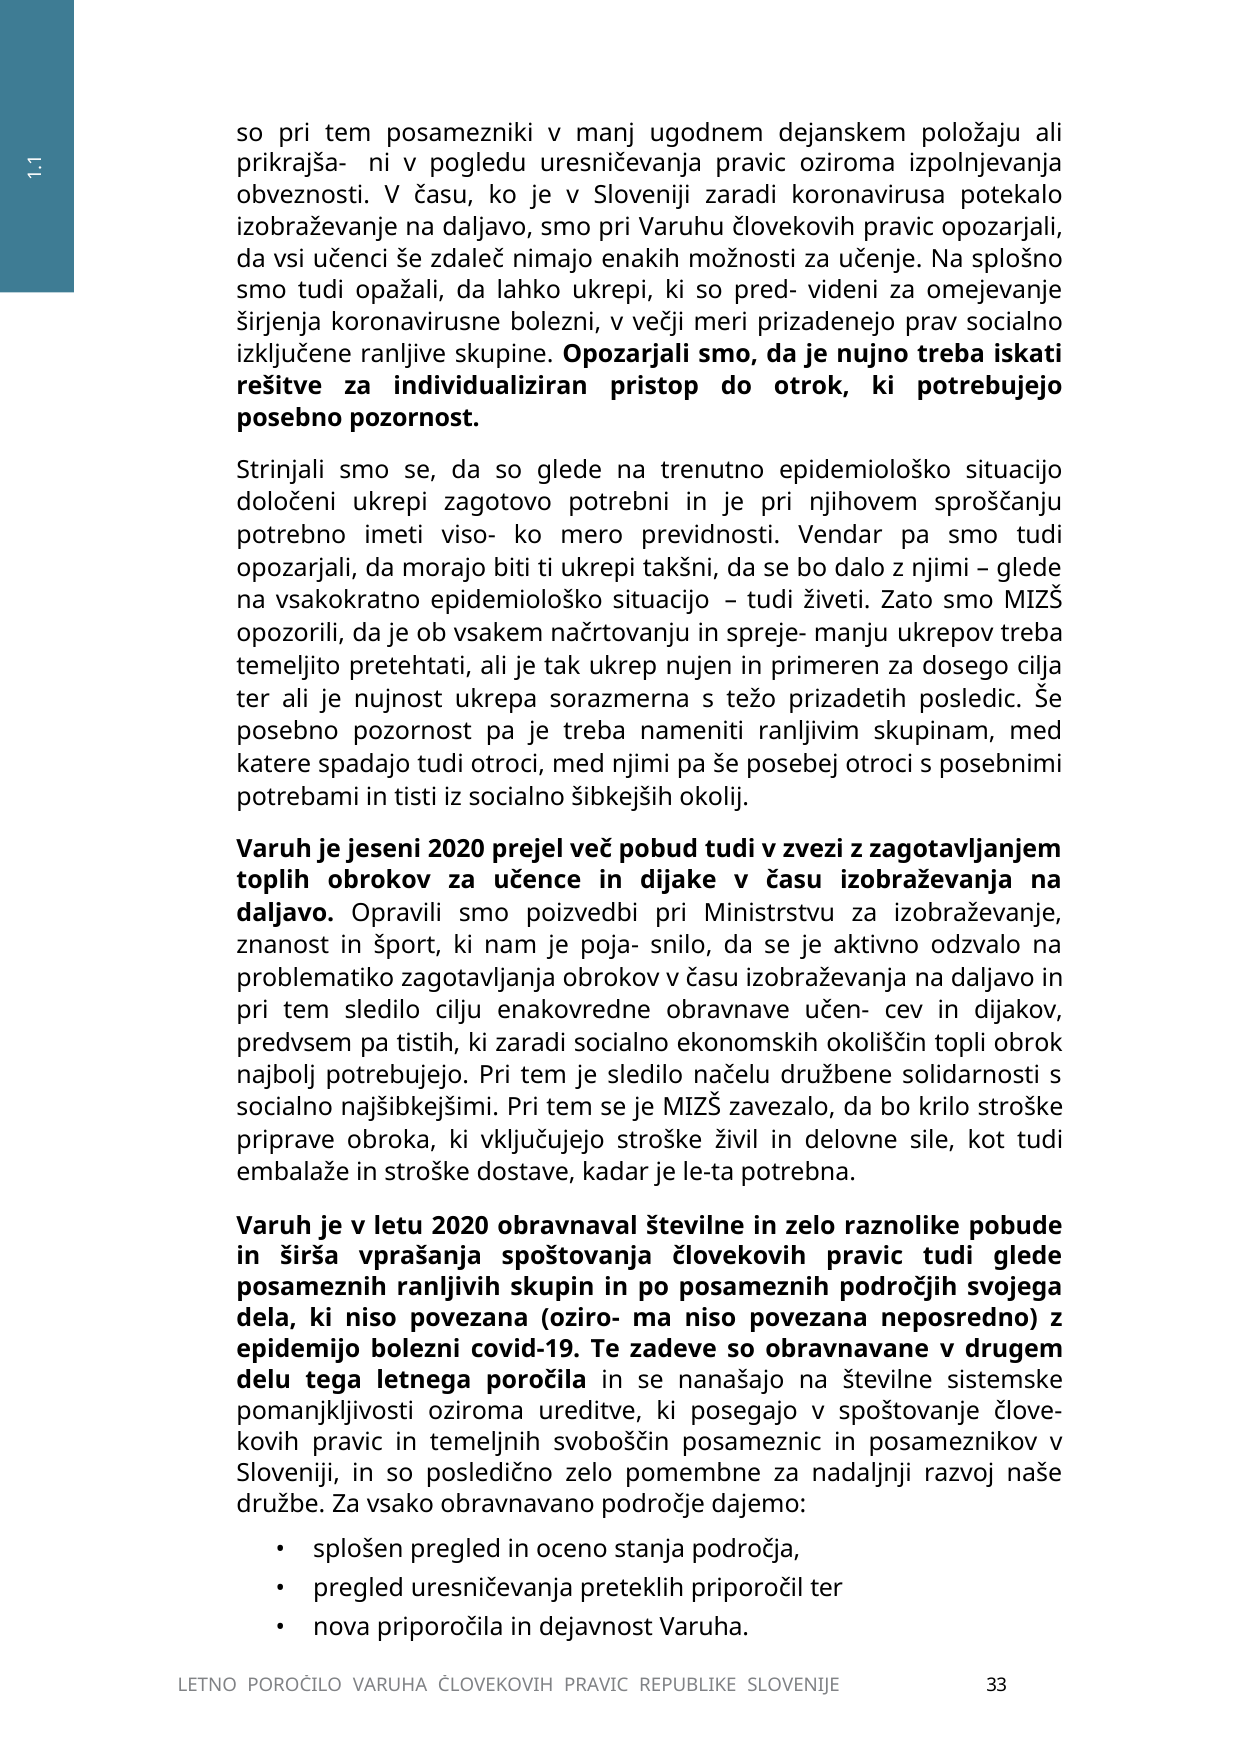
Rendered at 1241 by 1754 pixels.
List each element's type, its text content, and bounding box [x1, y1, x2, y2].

text Varuh je v letu 2020 obravnaval številne in zelo raznolike pobude in širša vprašanja spoštovanja človekovih pravic tudi glede posameznih ranljivih skupin in po posameznih področjih svojega dela, ki niso povezana (oziro- ma niso povezana neposredno) z epidemijo bolezni covid-19. Te zadeve so obravnavane v drugem delu tega letnega poročila in se nanašajo na številne sistemske pomanjkljivosti oziroma ureditve, ki posegajo v spoštovanje člove- kovih pravic in temeljnih svoboščin posameznic in posameznikov v Sloveniji, in so posledično zelo pomembne za nadaljnji razvoj naše družbe. Za vsako obravnavano področje dajemo: [236, 1209, 1063, 1520]
list pregled uresničevanja preteklih priporočil ter [275, 1569, 1076, 1604]
list nova priporočila in dejavnost Varuha. [275, 1608, 1076, 1643]
text Varuh je jeseni 2020 prejel več pobud tudi v zvezi z zagotavljanjem toplih obrokov za učence in dijake v času izobraževanja na daljavo. Opravili smo poizvedbi pri Ministrstvu za izobraževanje, znanost in šport, ki nam je poja- snilo, da se je aktivno odzvalo na problematiko zagotavljanja obrokov v času izobraževanja na daljavo in pri tem sledilo cilju enakovredne obravnave učen- cev in dijakov, predvsem pa tistih, ki zaradi socialno ekonomskih okoliščin topli obrok najbolj potrebujejo. Pri tem je sledilo načelu družbene solidarnosti s socialno najšibkejšimi. Pri tem se je MIZŠ zavezalo, da bo krilo stroške priprave obroka, ki vključujejo stroške živil in delovne sile, kot tudi embalaže in stroške dostave, kadar je le-ta potrebna. [236, 832, 1063, 1188]
text Strinjali smo se, da so glede na trenutno epidemiološko situacijo določeni ukrepi zagotovo potrebni in je pri njihovem sproščanju potrebno imeti viso- ko mero previdnosti. Vendar pa smo tudi opozarjali, da morajo biti ti ukrepi takšni, da se bo dalo z njimi – glede na vsakokratno epidemiološko situacijo – tudi živeti. Zato smo MIZŠ opozorili, da je ob vsakem načrtovanju in spreje- manju ukrepov treba temeljito pretehtati, ali je tak ukrep nujen in primeren za dosego cilja ter ali je nujnost ukrepa sorazmerna s težo prizadetih posledic. Še posebno pozornost pa je treba nameniti ranljivim skupinam, med katere spadajo tudi otroci, med njimi pa še posebej otroci s posebnimi potrebami in tisti iz socialno šibkejših okolij. [236, 453, 1063, 812]
text so pri tem posamezniki v manj ugodnem dejanskem položaju ali prikrajša- ni v pogledu uresničevanja pravic oziroma izpolnjevanja obveznosti. V času, ko je v Sloveniji zaradi koronavirusa potekalo izobraževanje na daljavo, smo pri Varuhu človekovih pravic opozarjali, da vsi učenci še zdaleč nimajo enakih možnosti za učenje. Na splošno smo tudi opažali, da lahko ukrepi, ki so pred- videni za omejevanje širjenja koronavirusne bolezni, v večji meri prizadenejo prav socialno izključene ranljive skupine. Opozarjali smo, da je nujno treba iskati rešitve za individualiziran pristop do otrok, ki potrebujejo posebno pozornost. [236, 116, 1063, 433]
list splošen pregled in oceno stanja področja, [275, 1531, 1076, 1565]
